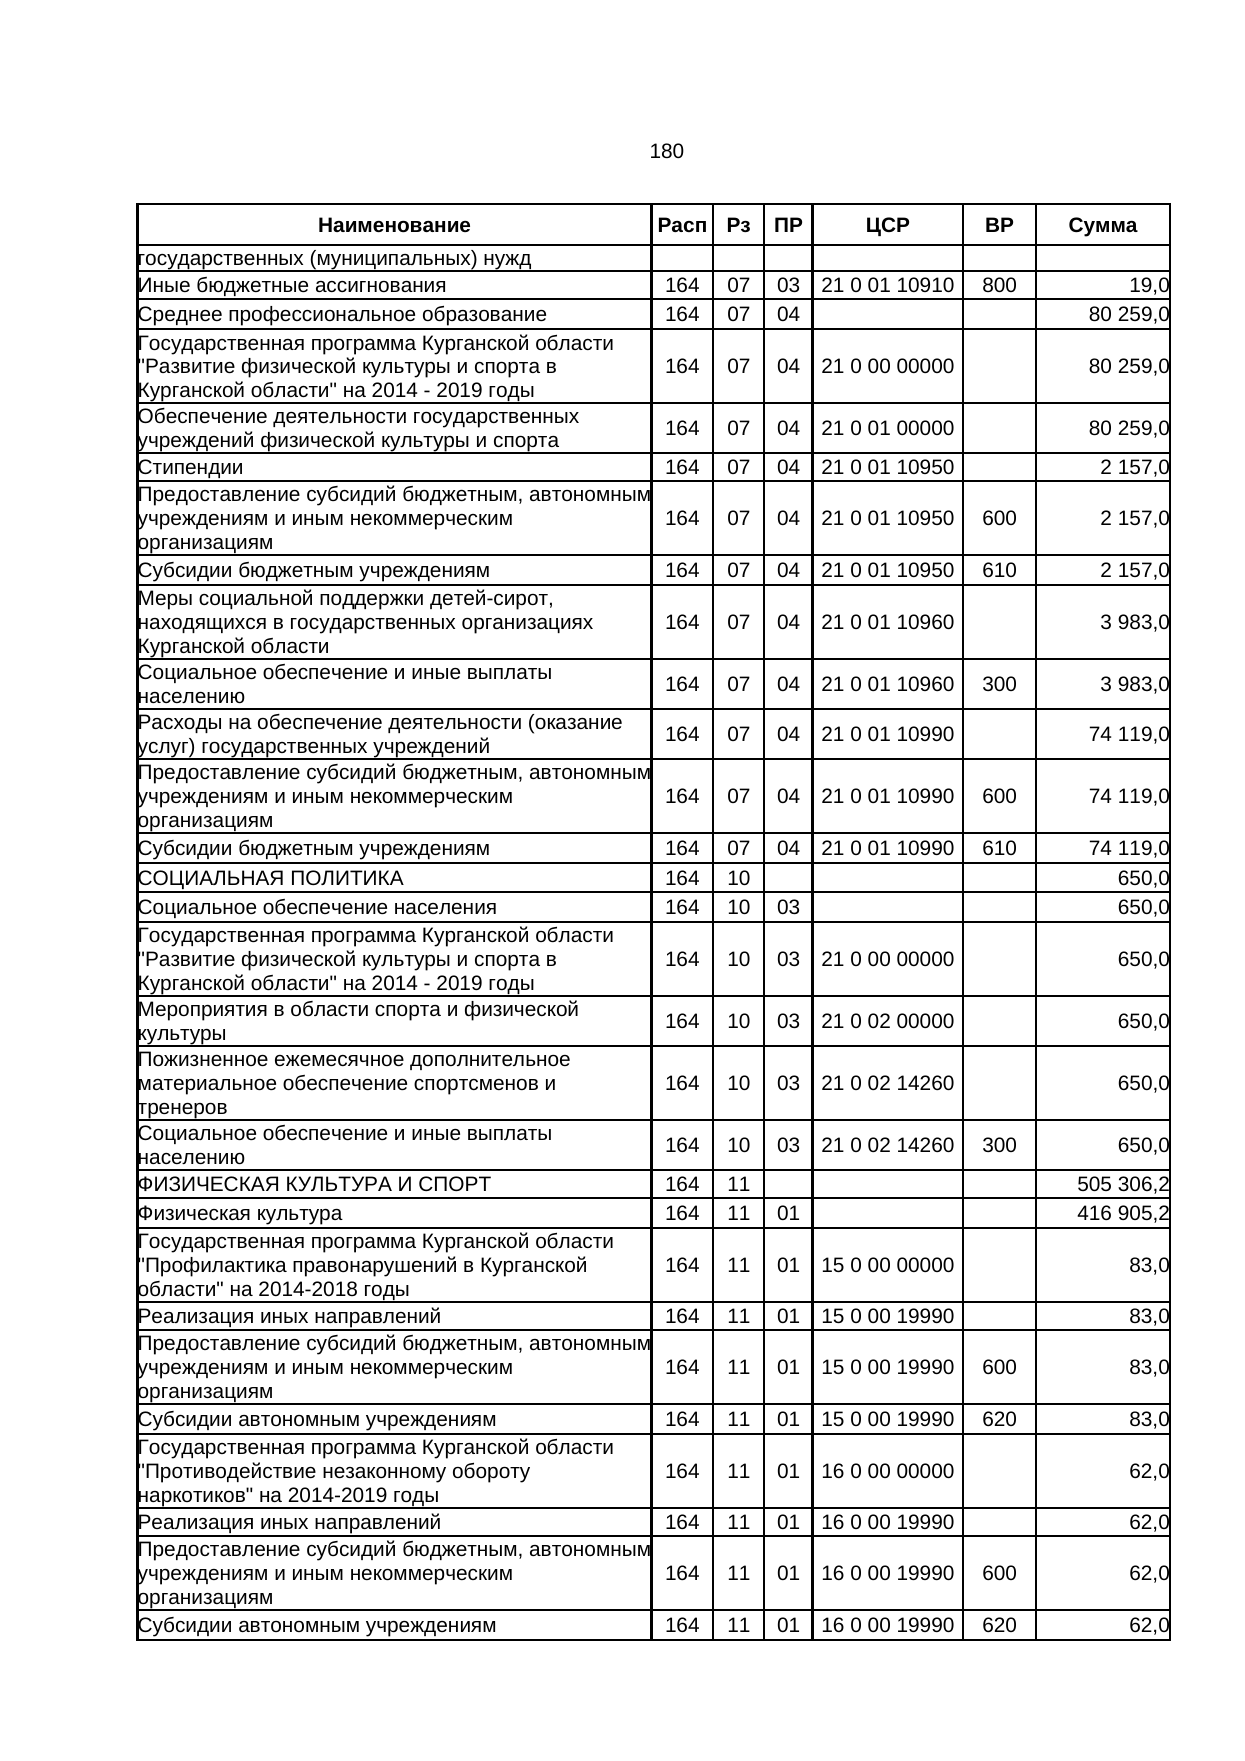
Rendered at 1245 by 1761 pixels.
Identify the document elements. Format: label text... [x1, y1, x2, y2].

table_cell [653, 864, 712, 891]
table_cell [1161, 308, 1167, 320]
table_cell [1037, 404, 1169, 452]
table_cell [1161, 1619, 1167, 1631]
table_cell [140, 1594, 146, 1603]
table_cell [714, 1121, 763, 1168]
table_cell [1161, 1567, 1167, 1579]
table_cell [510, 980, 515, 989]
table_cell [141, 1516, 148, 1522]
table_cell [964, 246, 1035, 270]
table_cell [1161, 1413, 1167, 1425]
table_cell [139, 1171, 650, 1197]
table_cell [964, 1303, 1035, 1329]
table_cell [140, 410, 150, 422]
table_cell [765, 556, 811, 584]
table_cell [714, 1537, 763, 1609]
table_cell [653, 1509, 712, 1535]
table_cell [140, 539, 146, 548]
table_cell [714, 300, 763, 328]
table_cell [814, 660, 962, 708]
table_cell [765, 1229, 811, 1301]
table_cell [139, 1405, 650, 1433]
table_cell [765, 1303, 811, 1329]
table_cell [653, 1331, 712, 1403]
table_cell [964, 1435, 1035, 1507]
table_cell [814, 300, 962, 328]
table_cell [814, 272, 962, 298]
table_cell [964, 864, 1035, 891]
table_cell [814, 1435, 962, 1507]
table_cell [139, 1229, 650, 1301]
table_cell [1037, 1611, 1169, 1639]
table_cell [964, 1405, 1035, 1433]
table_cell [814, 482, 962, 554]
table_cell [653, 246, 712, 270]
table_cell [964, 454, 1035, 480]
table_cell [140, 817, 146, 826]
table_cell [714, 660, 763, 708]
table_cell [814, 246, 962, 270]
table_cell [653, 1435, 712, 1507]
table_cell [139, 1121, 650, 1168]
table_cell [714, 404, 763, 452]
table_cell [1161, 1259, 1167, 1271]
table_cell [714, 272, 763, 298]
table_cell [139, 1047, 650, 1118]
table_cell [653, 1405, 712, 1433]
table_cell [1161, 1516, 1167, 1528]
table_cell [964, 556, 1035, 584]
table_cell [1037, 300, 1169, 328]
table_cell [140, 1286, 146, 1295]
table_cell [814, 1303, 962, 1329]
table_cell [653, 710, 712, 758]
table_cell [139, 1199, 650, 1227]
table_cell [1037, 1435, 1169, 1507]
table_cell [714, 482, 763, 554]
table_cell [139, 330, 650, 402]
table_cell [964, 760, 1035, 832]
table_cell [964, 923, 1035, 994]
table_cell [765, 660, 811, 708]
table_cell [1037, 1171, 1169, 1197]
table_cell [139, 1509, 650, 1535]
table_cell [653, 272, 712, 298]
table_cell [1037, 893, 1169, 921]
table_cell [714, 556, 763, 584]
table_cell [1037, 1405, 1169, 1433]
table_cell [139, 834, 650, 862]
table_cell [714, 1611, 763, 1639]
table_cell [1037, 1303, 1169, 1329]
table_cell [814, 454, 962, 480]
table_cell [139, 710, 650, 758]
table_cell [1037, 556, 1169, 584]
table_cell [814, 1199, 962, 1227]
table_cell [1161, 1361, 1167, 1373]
table_header ЦСР [814, 205, 962, 244]
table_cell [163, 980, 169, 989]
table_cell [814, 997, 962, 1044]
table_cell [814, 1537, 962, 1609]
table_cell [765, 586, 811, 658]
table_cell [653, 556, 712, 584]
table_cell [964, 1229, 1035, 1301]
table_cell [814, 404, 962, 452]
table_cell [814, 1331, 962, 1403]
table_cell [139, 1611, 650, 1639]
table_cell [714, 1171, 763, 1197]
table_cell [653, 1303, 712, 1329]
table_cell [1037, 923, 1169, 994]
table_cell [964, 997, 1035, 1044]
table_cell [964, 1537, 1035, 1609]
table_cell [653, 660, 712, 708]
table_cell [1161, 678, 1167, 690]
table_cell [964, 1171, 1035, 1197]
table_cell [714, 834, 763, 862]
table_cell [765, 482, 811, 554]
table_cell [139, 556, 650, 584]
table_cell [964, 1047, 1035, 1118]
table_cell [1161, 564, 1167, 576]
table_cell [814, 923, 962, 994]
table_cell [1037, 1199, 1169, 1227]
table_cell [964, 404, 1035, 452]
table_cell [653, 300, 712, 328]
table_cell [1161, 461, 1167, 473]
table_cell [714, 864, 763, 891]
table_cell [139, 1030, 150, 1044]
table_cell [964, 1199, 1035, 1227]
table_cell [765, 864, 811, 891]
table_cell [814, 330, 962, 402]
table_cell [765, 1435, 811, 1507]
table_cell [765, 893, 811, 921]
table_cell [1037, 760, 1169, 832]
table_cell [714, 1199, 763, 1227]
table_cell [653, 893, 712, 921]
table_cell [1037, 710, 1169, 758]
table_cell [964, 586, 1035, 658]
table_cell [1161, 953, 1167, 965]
table_header Рз [714, 205, 763, 244]
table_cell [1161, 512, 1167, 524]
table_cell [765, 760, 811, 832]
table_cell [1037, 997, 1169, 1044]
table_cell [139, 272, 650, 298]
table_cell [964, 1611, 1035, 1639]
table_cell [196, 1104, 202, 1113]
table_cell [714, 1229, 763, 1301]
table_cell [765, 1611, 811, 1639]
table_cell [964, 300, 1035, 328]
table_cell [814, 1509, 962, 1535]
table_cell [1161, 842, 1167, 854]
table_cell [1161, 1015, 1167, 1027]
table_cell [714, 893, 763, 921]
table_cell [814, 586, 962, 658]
table_header Сумма [1037, 205, 1169, 244]
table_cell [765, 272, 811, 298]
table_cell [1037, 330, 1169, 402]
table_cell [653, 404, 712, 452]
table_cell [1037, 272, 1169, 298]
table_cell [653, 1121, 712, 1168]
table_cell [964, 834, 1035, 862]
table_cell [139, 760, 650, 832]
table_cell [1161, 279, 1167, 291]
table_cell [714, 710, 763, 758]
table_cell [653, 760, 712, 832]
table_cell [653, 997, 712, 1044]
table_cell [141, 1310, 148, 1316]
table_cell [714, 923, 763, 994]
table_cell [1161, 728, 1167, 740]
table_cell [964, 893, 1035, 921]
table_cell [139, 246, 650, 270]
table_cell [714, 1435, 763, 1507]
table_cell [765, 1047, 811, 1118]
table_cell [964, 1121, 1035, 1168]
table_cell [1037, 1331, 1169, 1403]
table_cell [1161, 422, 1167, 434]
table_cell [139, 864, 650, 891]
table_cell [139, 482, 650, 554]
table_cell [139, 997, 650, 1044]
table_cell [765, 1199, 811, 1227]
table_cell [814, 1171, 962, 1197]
table_header Наименование [139, 205, 650, 244]
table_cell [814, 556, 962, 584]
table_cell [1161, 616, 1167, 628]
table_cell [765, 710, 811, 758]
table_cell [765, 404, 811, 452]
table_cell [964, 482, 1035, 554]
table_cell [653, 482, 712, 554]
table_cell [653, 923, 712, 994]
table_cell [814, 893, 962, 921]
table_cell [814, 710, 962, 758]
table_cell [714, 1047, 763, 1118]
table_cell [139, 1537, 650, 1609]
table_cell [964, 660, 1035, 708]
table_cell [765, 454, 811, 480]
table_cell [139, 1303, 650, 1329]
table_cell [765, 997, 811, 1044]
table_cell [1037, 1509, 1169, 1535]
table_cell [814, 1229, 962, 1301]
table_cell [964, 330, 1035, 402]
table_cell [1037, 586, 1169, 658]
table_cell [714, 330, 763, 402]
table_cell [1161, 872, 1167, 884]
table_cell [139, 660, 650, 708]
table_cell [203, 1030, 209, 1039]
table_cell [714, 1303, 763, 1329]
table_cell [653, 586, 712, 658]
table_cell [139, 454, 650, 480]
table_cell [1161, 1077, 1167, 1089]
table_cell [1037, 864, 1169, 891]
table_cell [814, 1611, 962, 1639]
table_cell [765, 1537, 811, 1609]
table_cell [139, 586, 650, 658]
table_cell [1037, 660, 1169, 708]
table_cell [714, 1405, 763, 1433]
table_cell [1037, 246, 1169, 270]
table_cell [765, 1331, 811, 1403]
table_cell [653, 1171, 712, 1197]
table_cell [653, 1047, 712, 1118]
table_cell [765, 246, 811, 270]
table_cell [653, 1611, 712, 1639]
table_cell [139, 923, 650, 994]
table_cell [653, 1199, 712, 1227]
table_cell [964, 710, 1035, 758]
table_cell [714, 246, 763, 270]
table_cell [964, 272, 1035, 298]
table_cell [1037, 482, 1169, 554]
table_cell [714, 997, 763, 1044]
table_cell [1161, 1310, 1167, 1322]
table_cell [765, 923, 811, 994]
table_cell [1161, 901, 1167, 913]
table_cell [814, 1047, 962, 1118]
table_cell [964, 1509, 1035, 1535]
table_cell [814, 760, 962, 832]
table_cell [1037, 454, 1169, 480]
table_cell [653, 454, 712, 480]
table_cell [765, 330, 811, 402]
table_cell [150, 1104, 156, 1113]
table_header Расп [653, 205, 712, 244]
table_header ВР [964, 205, 1035, 244]
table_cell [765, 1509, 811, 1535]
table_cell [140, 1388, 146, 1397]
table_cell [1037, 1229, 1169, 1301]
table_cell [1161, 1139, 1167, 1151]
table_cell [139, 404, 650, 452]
table_header ПР [765, 205, 811, 244]
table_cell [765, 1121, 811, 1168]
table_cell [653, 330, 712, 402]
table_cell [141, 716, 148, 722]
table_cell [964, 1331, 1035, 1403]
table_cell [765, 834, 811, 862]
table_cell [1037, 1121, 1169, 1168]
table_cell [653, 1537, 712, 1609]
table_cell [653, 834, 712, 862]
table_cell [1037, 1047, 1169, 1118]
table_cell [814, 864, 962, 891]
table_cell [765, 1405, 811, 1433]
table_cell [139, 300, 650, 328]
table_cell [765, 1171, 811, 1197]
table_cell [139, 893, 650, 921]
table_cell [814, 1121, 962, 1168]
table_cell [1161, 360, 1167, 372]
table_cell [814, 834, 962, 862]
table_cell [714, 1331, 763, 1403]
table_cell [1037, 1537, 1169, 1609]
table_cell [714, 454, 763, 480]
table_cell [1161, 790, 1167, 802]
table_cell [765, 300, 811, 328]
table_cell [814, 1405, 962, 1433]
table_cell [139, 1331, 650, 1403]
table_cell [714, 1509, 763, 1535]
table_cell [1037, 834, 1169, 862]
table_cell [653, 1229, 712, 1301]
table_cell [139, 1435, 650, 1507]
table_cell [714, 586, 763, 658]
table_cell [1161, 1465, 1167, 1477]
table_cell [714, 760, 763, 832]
